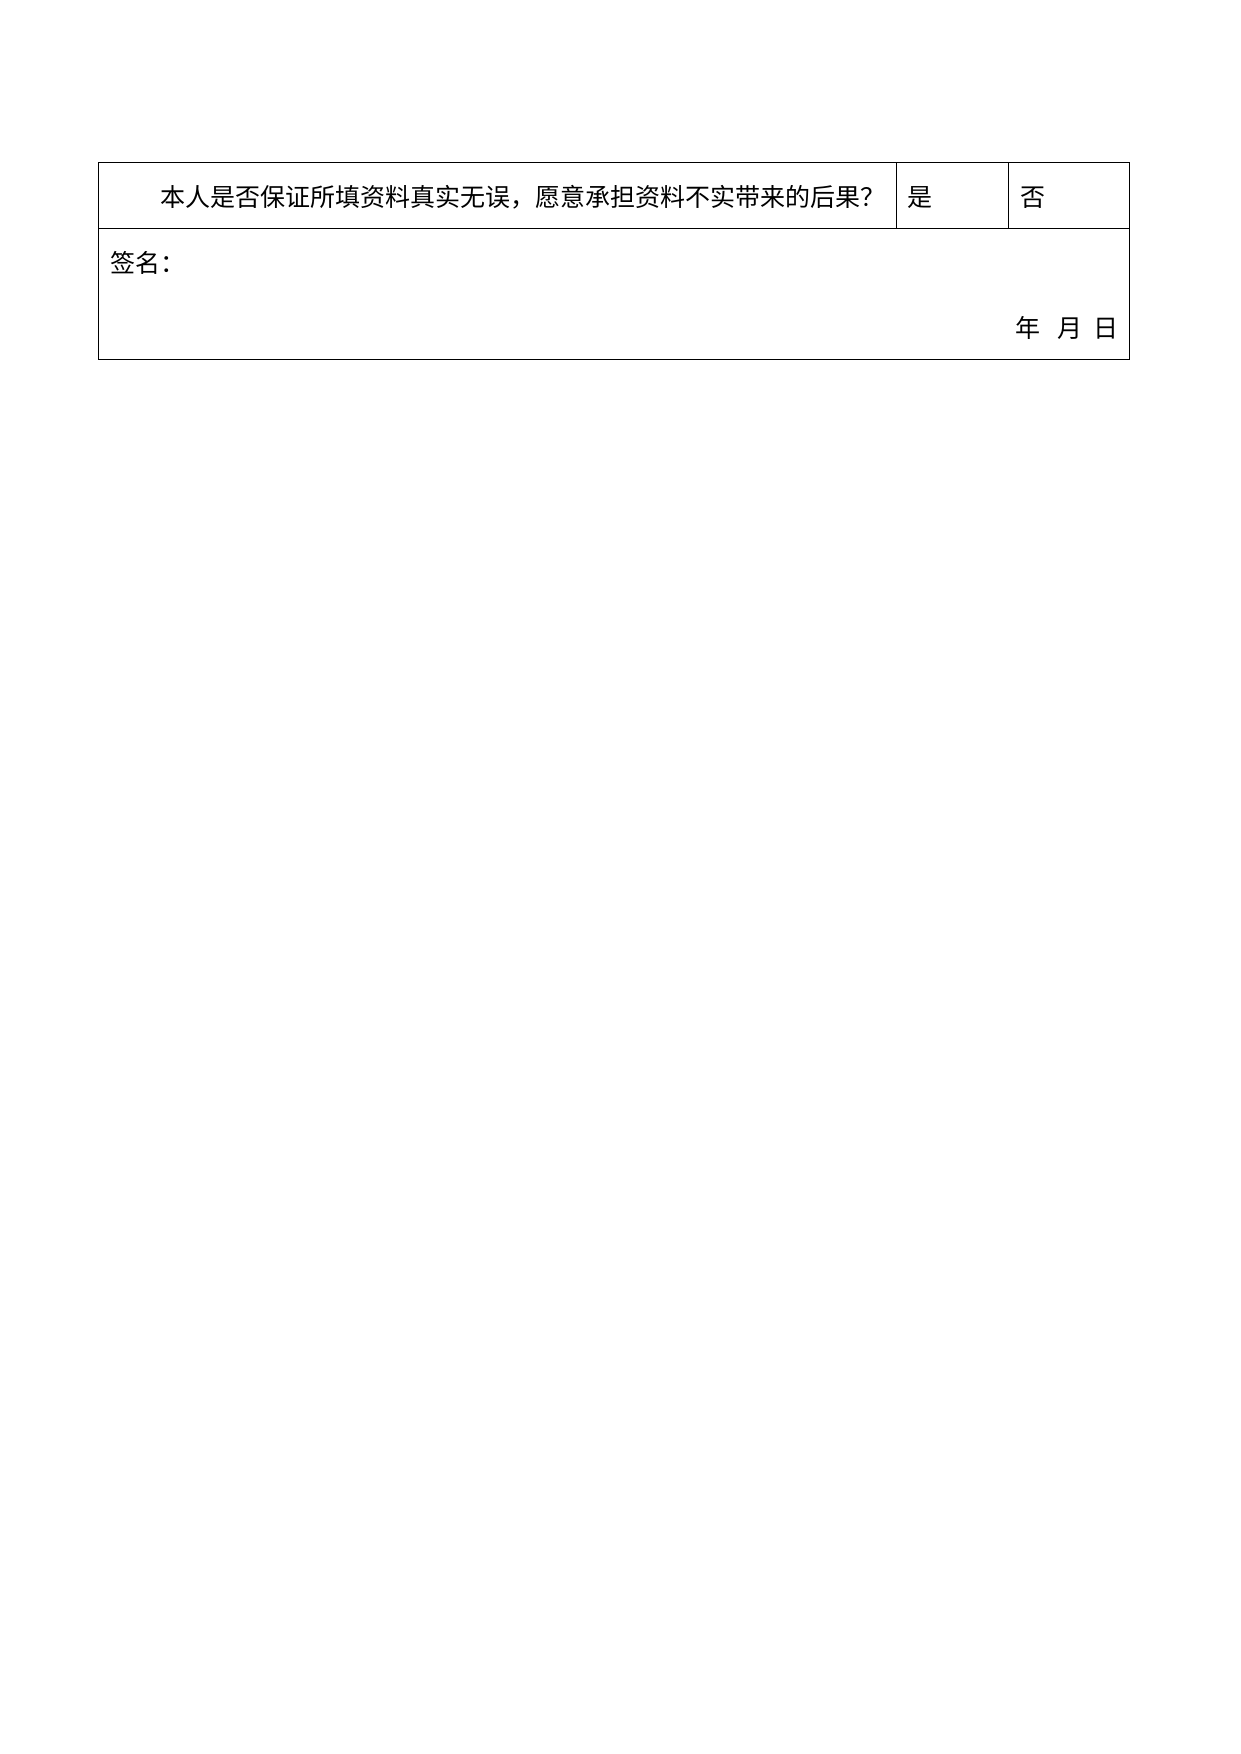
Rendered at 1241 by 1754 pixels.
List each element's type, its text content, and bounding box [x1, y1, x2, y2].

table_cell 是 [897, 163, 1008, 228]
table_cell 否 [1009, 163, 1129, 228]
table_cell 本人是否保证所填资料真实无误，愿意承担资料不实带来的后果？ [99, 163, 896, 228]
table_cell 签名： 年 月 日 [99, 229, 1129, 359]
